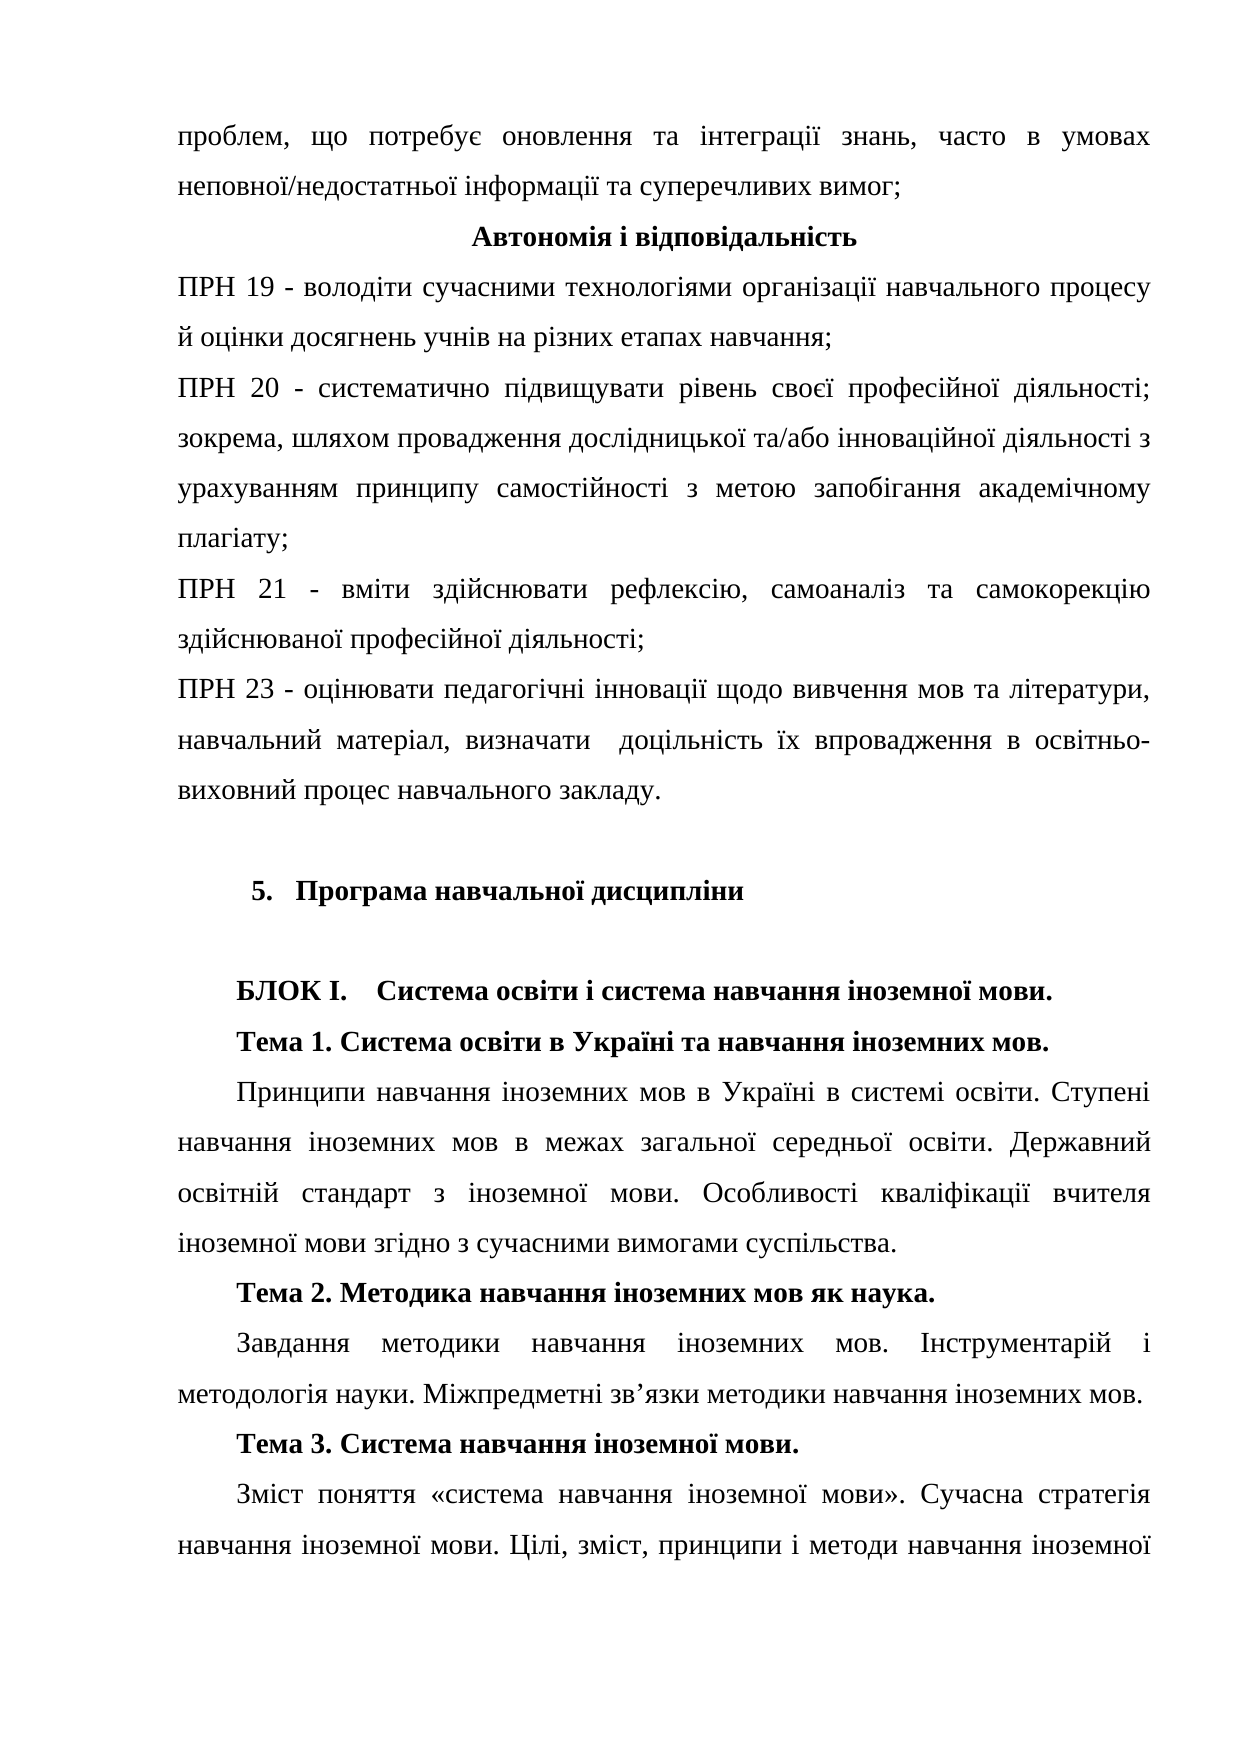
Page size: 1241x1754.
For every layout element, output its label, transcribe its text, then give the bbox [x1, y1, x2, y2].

text Тема 2. Методика навчання іноземних мов як наука. [177, 1275, 1152, 1309]
text ПРН 19 - володіти сучасними технологіями організації навчального процесу й оцінки досягнень учнів на різних етапах навчання; [177, 269, 1152, 353]
list Програма навчальної дисципліни [177, 873, 1152, 906]
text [177, 1477, 1152, 1560]
text ПРН 21 - вміти здійснювати рефлексію, самоаналіз та самокорекцію здійснюваної професійної діяльності; [177, 571, 1152, 655]
text БЛОК І. Система освіти і система навчання іноземної мови. [177, 973, 1152, 1007]
text Тема 3. Система навчання іноземної мови. [177, 1426, 1152, 1460]
text Тема 1. Система освіти в Україні та навчання іноземних мов. [177, 1024, 1152, 1057]
text Завдання методики навчання іноземних мов. Інструментарій і методологія науки. Міжпредметні зв’язки методики навчання іноземних мов. [177, 1326, 1152, 1409]
text Автономія і відповідальність [177, 219, 1152, 252]
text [177, 118, 1152, 202]
text ПРН 20 - систематично підвищувати рівень своєї професійної діяльності; зокрема, шляхом провадження дослідницької та/або інноваційної діяльності з урахуванням принципу самостійності з метою запобігання академічному плагіату; [177, 370, 1152, 554]
text Принципи навчання іноземних мов в Україні в системі освіти. Ступені навчання іноземних мов в межах загальної середньої освіти. Державний освітній стандарт з іноземної мови. Особливості кваліфікації вчителя іноземної мови згідно з сучасними вимогами суспільства. [177, 1074, 1152, 1258]
text ПРН 23 - оцінювати педагогічні інновації щодо вивчення мов та літератури, навчальний матеріал, визначати доцільність їх впровадження в освітньо-виховний процес навчального закладу. [177, 672, 1152, 806]
